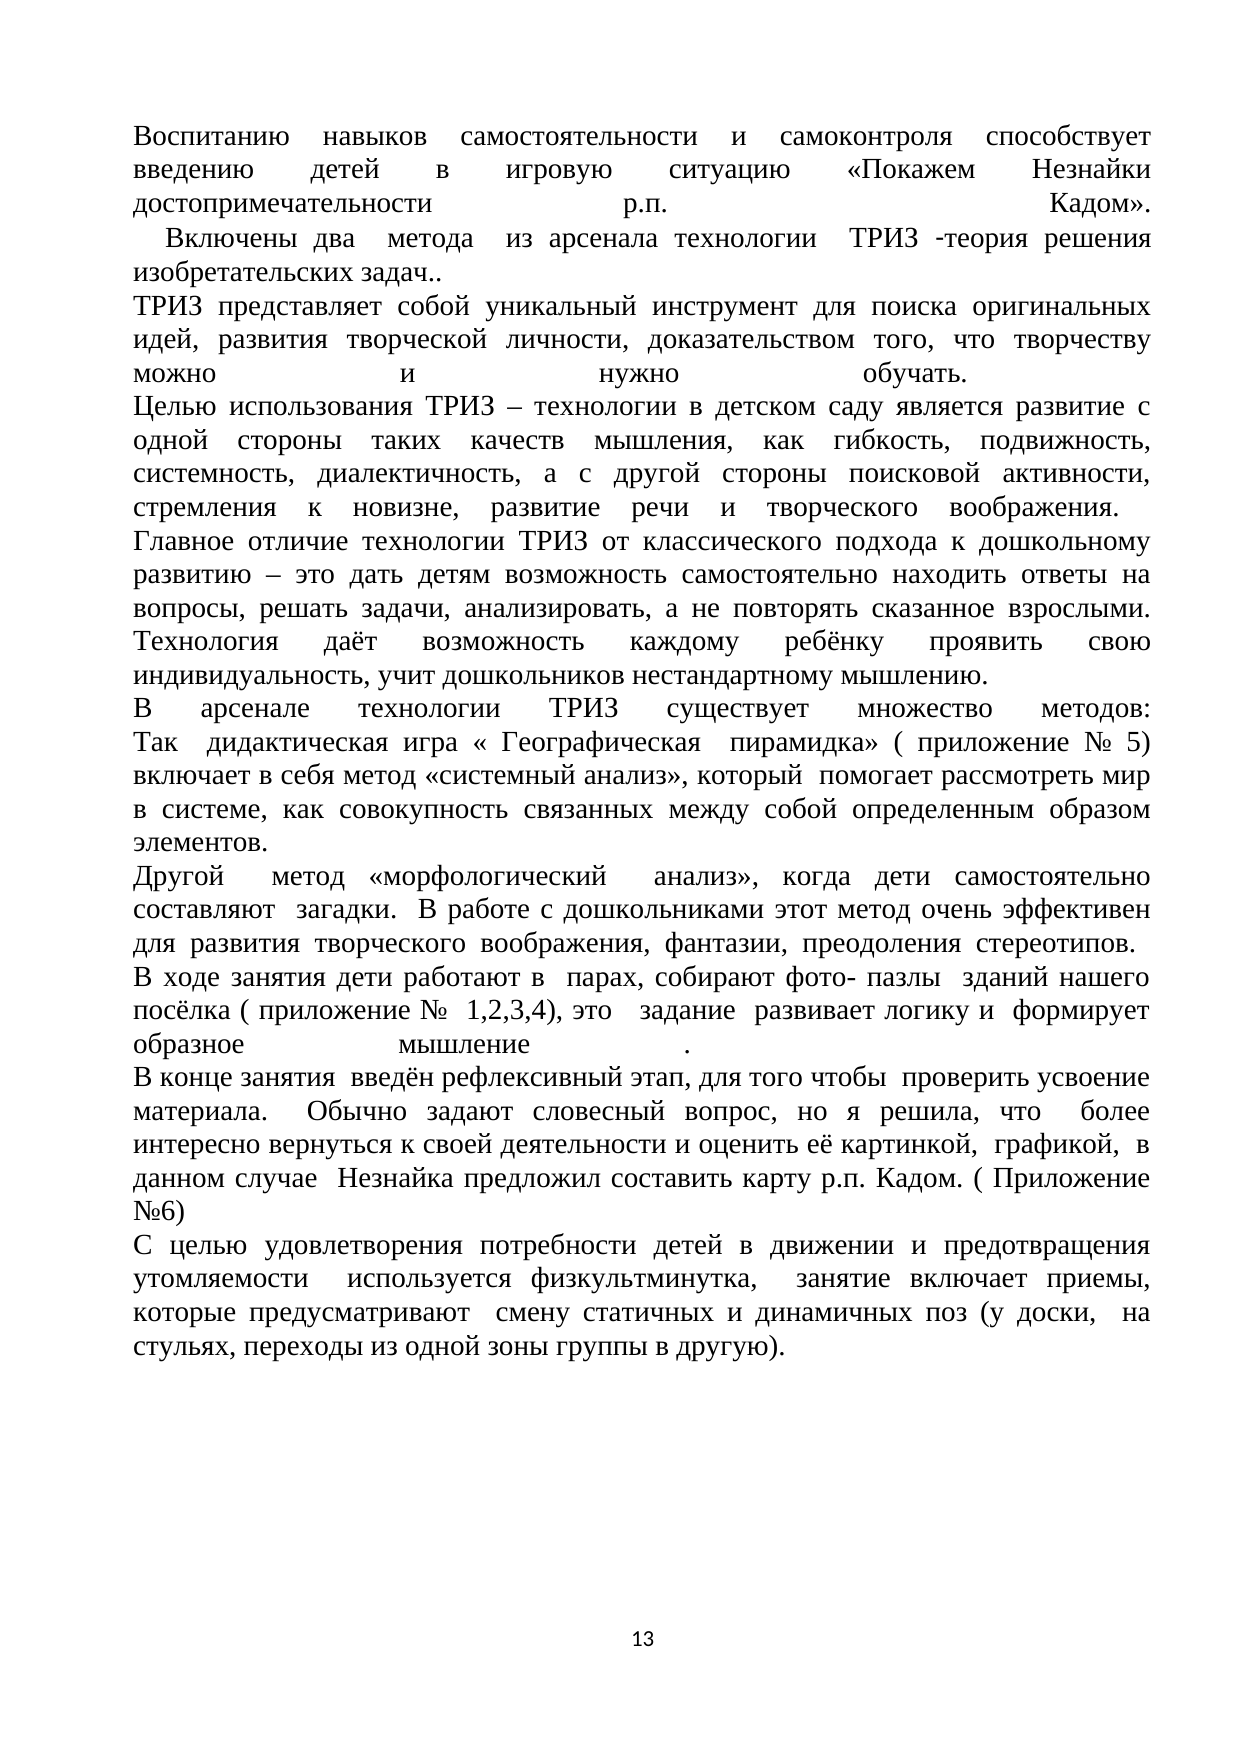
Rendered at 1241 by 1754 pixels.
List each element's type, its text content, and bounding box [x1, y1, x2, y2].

text Воспитанию навыков самостоятельности и самоконтроля способствует введению детей в игровую ситуацию «Покажем Незнайки достопримечательности р.п. Кадом». Включены два метода из арсенала технологии ТРИЗ -теория решения изобретательских задач.. [133, 118, 1152, 288]
text С целью удовлетворения потребности детей в движении и предотвращения утомляемости используется физкультминутка, занятие включает приемы, которые предусматривают смену статичных и динамичных поз (у доски, на стульях, переходы из одной зоны группы в другую). [133, 1227, 1152, 1361]
text ТРИЗ представляет собой уникальный инструмент для поиска оригинальных идей, развития творческой личности, доказательством того, что творчеству можно и нужно обучать. Целью использования ТРИЗ – технологии в детском саду является развитие с одной стороны таких качеств мышления, как гибкость, подвижность, системность, диалектичность, а с другой стороны поисковой активности, стремления к новизне, развитие речи и творческого воображения. Главное отличие технологии ТРИЗ от классического подхода к дошкольному развитию – это дать детям возможность самостоятельно находить ответы на вопросы, решать задачи, анализировать, а не повторять сказанное взрослыми. Технология даёт возможность каждому ребёнку проявить свою индивидуальность, учит дошкольников нестандартному мышлению. [133, 288, 1152, 690]
text В арсенале технологии ТРИЗ существует множество методов: Так дидактическая игра « Географическая пирамидка» ( приложение № 5) включает в себя метод «системный анализ», который помогает рассмотреть мир в системе, как совокупность связанных между собой определенным образом элементов. Другой метод «морфологический анализ», когда дети самостоятельно составляют загадки. В работе с дошкольниками этот метод очень эффективен для развития творческого воображения, фантазии, преодоления стереотипов. В ходе занятия дети работают в парах, собирают фото- пазлы зданий нашего посёлка ( приложение № 1,2,3,4), это задание развивает логику и формирует образное мышление . В конце занятия введён рефлексивный этап, для того чтобы проверить усвоение материала. Обычно задают словесный вопрос, но я решила, что более интересно вернуться к своей деятельности и оценить её картинкой, графикой, в данном случае Незнайка предложил составить карту р.п. Кадом. ( Приложение №6) [133, 690, 1152, 1227]
